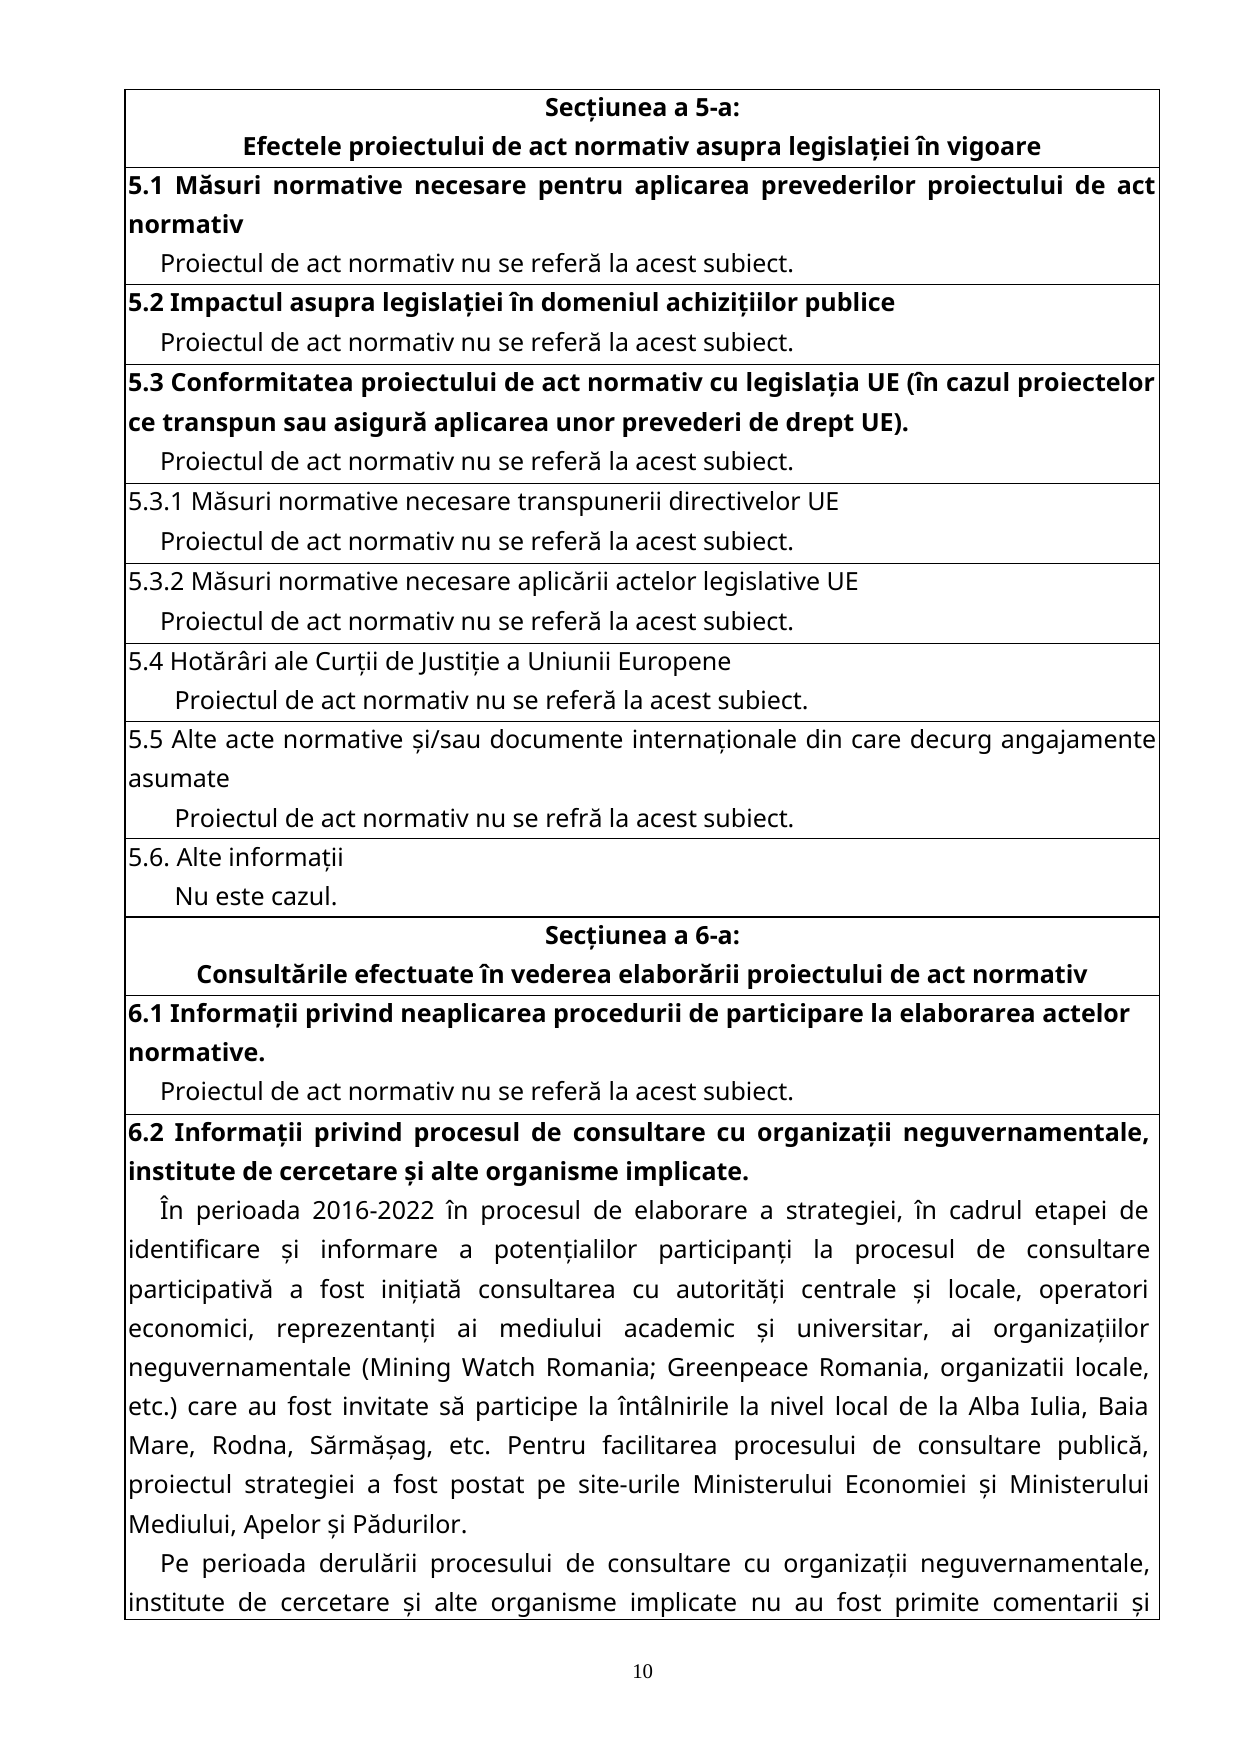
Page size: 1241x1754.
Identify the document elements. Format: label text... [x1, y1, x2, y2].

table_cell 5.1 Măsuri normative necesare pentru aplicarea prevederilor proiectului de act normativ Proiectul de act normativ nu se referă la acest subiect. [126, 168, 1159, 284]
table_cell 5.3.2 Măsuri normative necesare aplicării actelor legislative UE Proiectul de act normativ nu se referă la acest subiect. [126, 564, 1159, 643]
table_cell 5.5 Alte acte normative şi/sau documente internaționale din care decurg angajamente asumate Proiectul de act normativ nu se refră la acest subiect. [126, 722, 1159, 838]
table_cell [126, 1115, 1159, 1619]
table_cell Secțiunea a 5-a: Efectele proiectului de act normativ asupra legislației în vigoare [126, 90, 1159, 167]
table_cell 5.6. Alte informații Nu este cazul. [126, 839, 1159, 916]
table_cell Secțiunea a 6-a: Consultările efectuate în vederea elaborării proiectului de act normativ [126, 918, 1159, 994]
table_cell 5.4 Hotărâri ale Curții de Justiție a Uniunii Europene Proiectul de act normativ nu se referă la acest subiect. [126, 644, 1159, 721]
table_cell 5.3 Conformitatea proiectului de act normativ cu legislația UE (în cazul proiectelor ce transpun sau asigură aplicarea unor prevederi de drept UE). Proiectul de act normativ nu se referă la acest subiect. [126, 365, 1159, 483]
table_cell 5.2 Impactul asupra legislației în domeniul achizițiilor publice Proiectul de act normativ nu se referă la acest subiect. [126, 285, 1159, 364]
table_cell 5.3.1 Măsuri normative necesare transpunerii directivelor UE Proiectul de act normativ nu se referă la acest subiect. [126, 484, 1159, 563]
table_cell 6.1 Informații privind neaplicarea procedurii de participare la elaborarea actelor normative. Proiectul de act normativ nu se referă la acest subiect. [126, 996, 1159, 1113]
